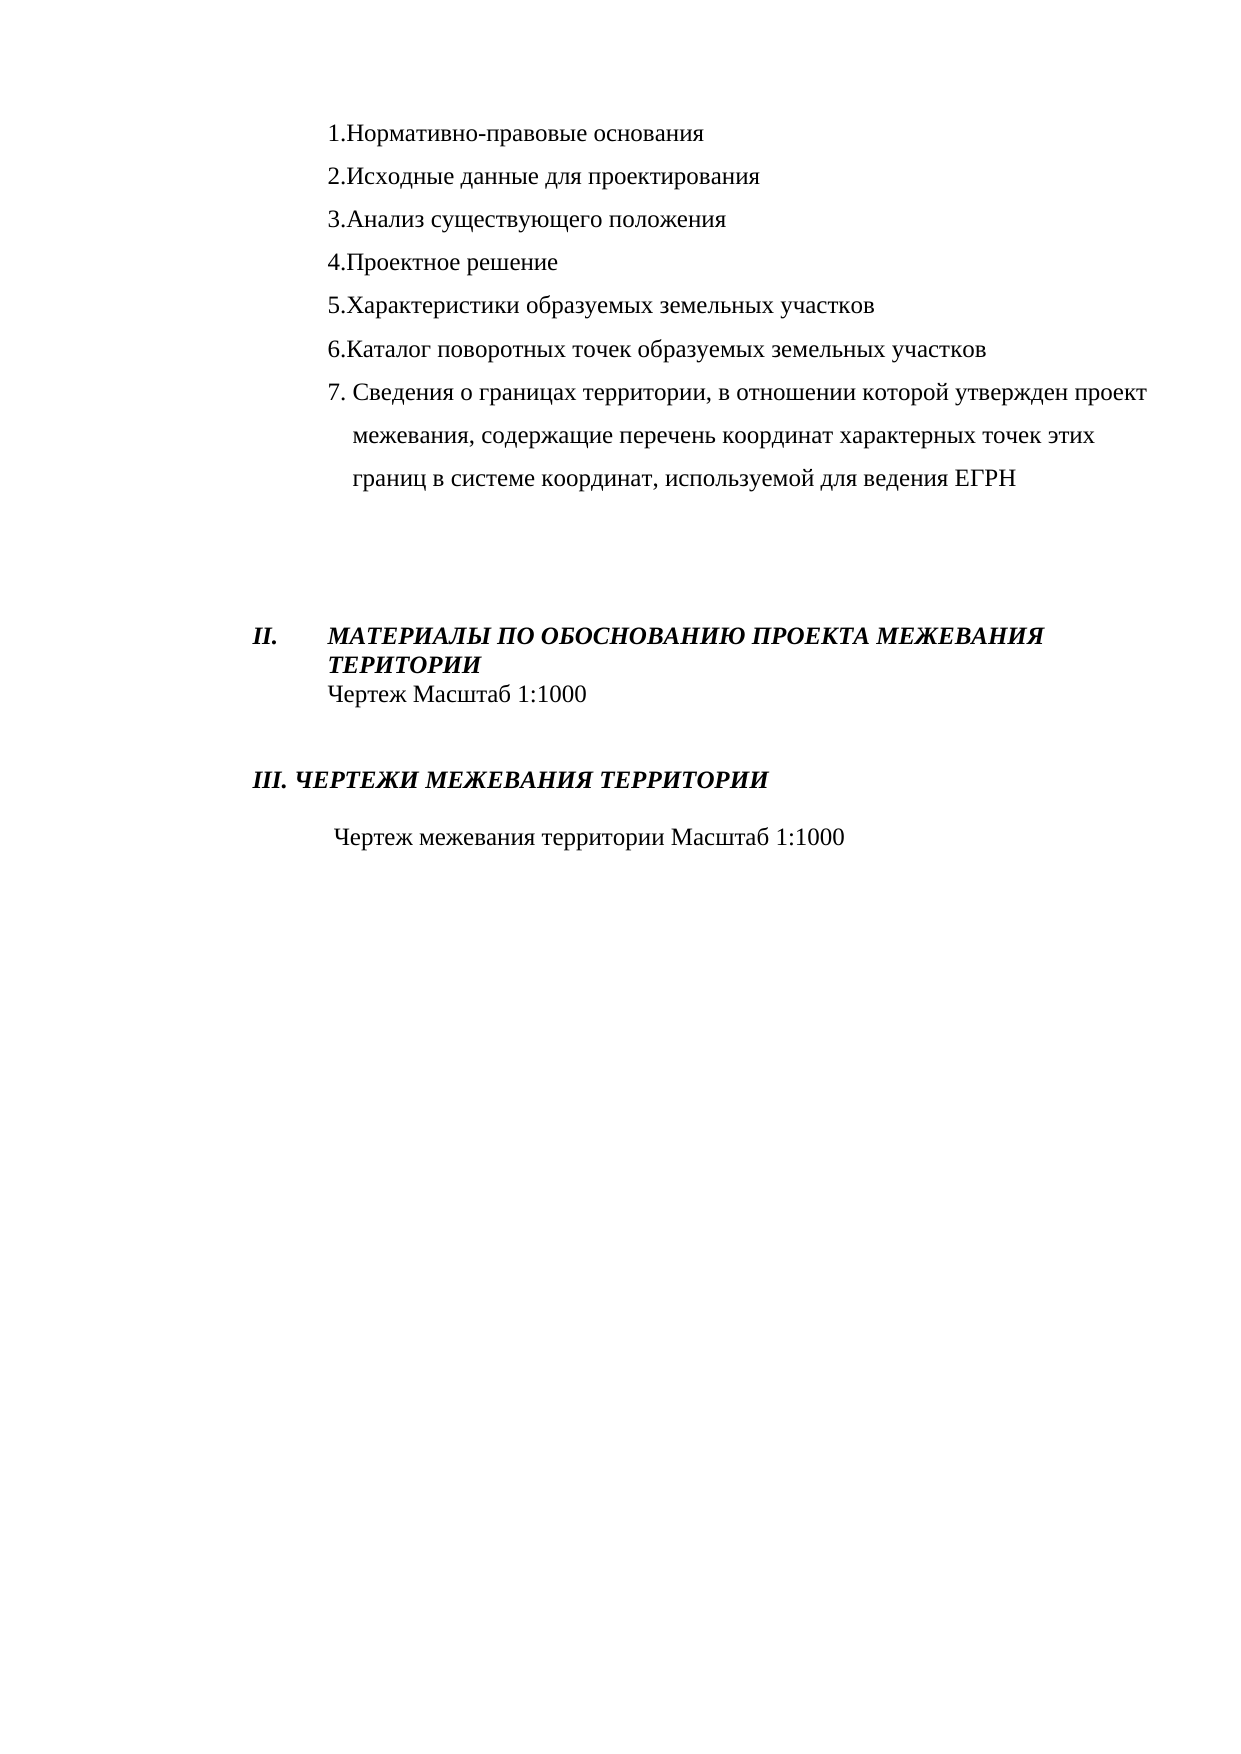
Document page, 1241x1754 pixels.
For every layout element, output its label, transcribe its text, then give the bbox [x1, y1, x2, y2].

text III. ЧЕРТЕЖИ МЕЖЕВАНИЯ ТЕРРИТОРИИ [177, 765, 1152, 794]
text межевания, содержащие перечень координат характерных точек этих [177, 420, 1152, 449]
text 6.Каталог поворотных точек образуемых земельных участков [177, 334, 1152, 362]
subtitle 3.Анализ существующего положения [252, 204, 1137, 233]
list Чертеж межевания территории Масштаб 1:1000 [252, 822, 1152, 851]
subtitle 4.Проектное решение [290, 247, 1137, 276]
subtitle МАТЕРИАЛЫ ПО ОБОСНОВАНИЮ ПРОЕКТА МЕЖЕВАНИЯ ТЕРИТОРИИ [252, 621, 1137, 679]
list Чертеж Масштаб 1:1000 [327, 679, 1152, 707]
text 7. Сведения о границах территории, в отношении которой утвержден проект [177, 377, 1152, 406]
subtitle 1.Нормативно-правовые основания [252, 118, 1137, 147]
text 5.Характеристики образуемых земельных участков [177, 291, 1152, 319]
text границ в системе координат, используемой для ведения ЕГРН [177, 463, 1152, 492]
subtitle 2.Исходные данные для проектирования [252, 161, 1137, 190]
